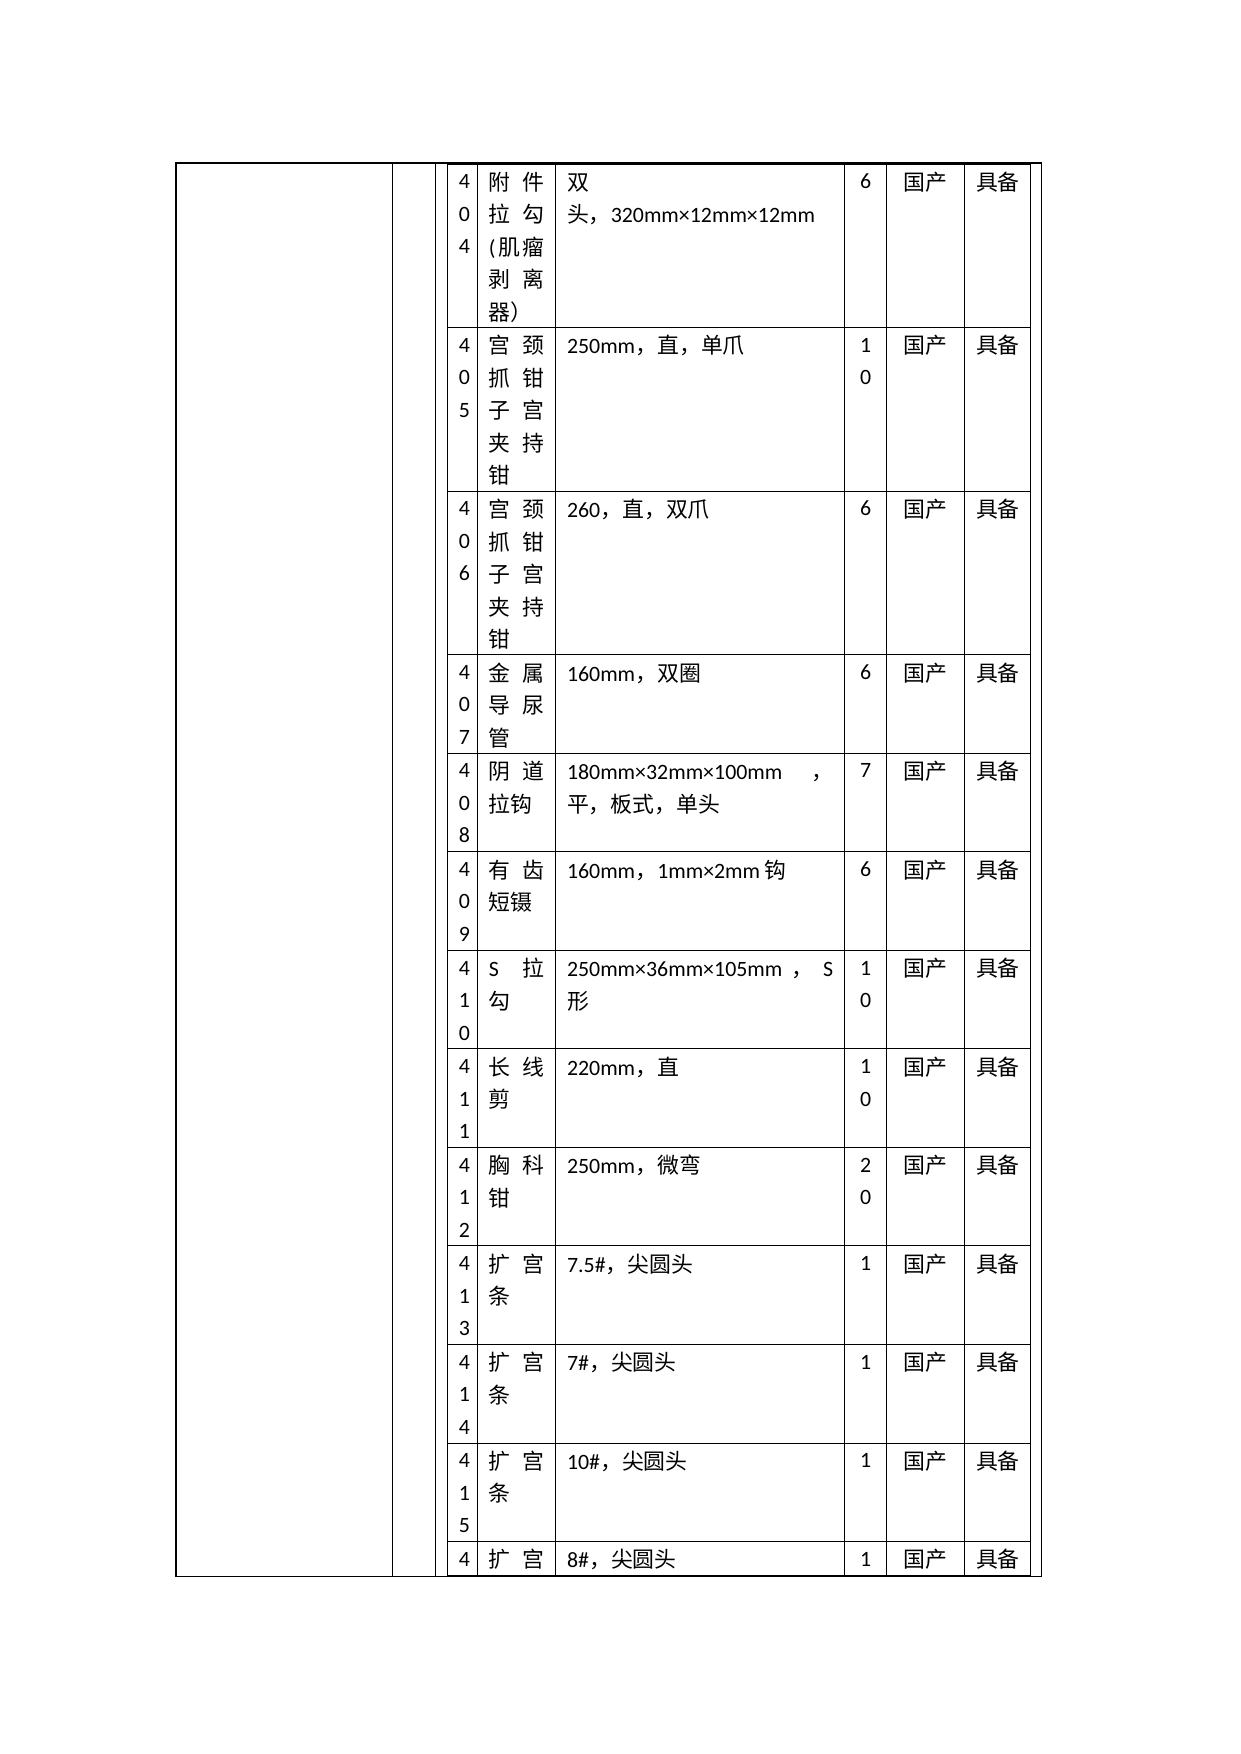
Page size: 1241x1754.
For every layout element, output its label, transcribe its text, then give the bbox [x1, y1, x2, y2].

table_cell 数量单位：个 注：以上手术器械的材料均为不锈钢或医用高分子材料。 [887, 1345, 964, 1443]
table_cell 数量单位：个 注：以上手术器械的材料均为不锈钢或医用高分子材料。 [887, 951, 964, 1048]
table_cell 数量单位：个 注：以上手术器械的材料均为不锈钢或医用高分子材料。 [965, 1345, 1030, 1443]
table_cell 数量单位：个 注：以上手术器械的材料均为不锈钢或医用高分子材料。 [887, 1148, 964, 1245]
table_cell 数量单位：个 注：以上手术器械的材料均为不锈钢或医用高分子材料。 [478, 655, 555, 753]
table_cell 数量单位：个 注：以上手术器械的材料均为不锈钢或医用高分子材料。 [556, 1049, 844, 1147]
table_cell 数量单位：个 注：以上手术器械的材料均为不锈钢或医用高分子材料。 [448, 328, 477, 491]
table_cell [436, 164, 447, 1576]
table_cell [177, 164, 392, 1576]
table_cell 数量单位：个 注：以上手术器械的材料均为不锈钢或医用高分子材料。 [845, 951, 886, 1048]
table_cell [556, 1542, 844, 1575]
table_cell 数量单位：个 注：以上手术器械的材料均为不锈钢或医用高分子材料。 [887, 492, 964, 654]
table_cell 数量单位：个 注：以上手术器械的材料均为不锈钢或医用高分子材料。 [887, 655, 964, 753]
table_cell 数量单位：个 注：以上手术器械的材料均为不锈钢或医用高分子材料。 [478, 852, 555, 950]
table_cell 数量单位：个 注：以上手术器械的材料均为不锈钢或医用高分子材料。 [478, 1049, 555, 1147]
table_cell 数量单位：个 注：以上手术器械的材料均为不锈钢或医用高分子材料。 [845, 1444, 886, 1541]
table_cell 数量单位：个 注：以上手术器械的材料均为不锈钢或医用高分子材料。 [478, 328, 555, 491]
table_cell 数量单位：个 注：以上手术器械的材料均为不锈钢或医用高分子材料。 [478, 492, 555, 654]
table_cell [1031, 164, 1041, 1576]
table_cell 数量单位：个 注：以上手术器械的材料均为不锈钢或医用高分子材料。 [556, 1148, 844, 1245]
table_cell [448, 165, 477, 327]
table_cell 数量单位：个 注：以上手术器械的材料均为不锈钢或医用高分子材料。 [556, 492, 844, 654]
table_cell 数量单位：个 注：以上手术器械的材料均为不锈钢或医用高分子材料。 [556, 951, 844, 1048]
table_cell 数量单位：个 注：以上手术器械的材料均为不锈钢或医用高分子材料。 [478, 951, 555, 1048]
table_cell 数量单位：个 注：以上手术器械的材料均为不锈钢或医用高分子材料。 [887, 754, 964, 851]
table_cell 数量单位：个 注：以上手术器械的材料均为不锈钢或医用高分子材料。 [845, 655, 886, 753]
table_cell 数量单位：个 注：以上手术器械的材料均为不锈钢或医用高分子材料。 [965, 1444, 1030, 1541]
table_cell 数量单位：个 注：以上手术器械的材料均为不锈钢或医用高分子材料。 [965, 754, 1030, 851]
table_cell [448, 1542, 477, 1575]
table_cell 数量单位：个 注：以上手术器械的材料均为不锈钢或医用高分子材料。 [887, 328, 964, 491]
table_cell 数量单位：个 注：以上手术器械的材料均为不锈钢或医用高分子材料。 [448, 492, 477, 654]
table_cell 数量单位：个 注：以上手术器械的材料均为不锈钢或医用高分子材料。 [965, 492, 1030, 654]
table_cell 数量单位：个 注：以上手术器械的材料均为不锈钢或医用高分子材料。 [887, 1049, 964, 1147]
table_cell 数量单位：个 注：以上手术器械的材料均为不锈钢或医用高分子材料。 [845, 1246, 886, 1344]
table_cell 数量单位：个 注：以上手术器械的材料均为不锈钢或医用高分子材料。 [965, 1148, 1030, 1245]
table_cell 数量单位：个 注：以上手术器械的材料均为不锈钢或医用高分子材料。 [845, 1049, 886, 1147]
table_cell 数量单位：个 注：以上手术器械的材料均为不锈钢或医用高分子材料。 [845, 492, 886, 654]
table_cell 1 [393, 164, 435, 1576]
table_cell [556, 165, 844, 327]
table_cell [965, 1542, 1030, 1575]
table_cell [845, 165, 886, 327]
table_cell 数量单位：个 注：以上手术器械的材料均为不锈钢或医用高分子材料。 [556, 754, 844, 851]
table_cell 数量单位：个 注：以上手术器械的材料均为不锈钢或医用高分子材料。 [845, 1345, 886, 1443]
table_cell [478, 1542, 555, 1575]
table_cell 数量单位：个 注：以上手术器械的材料均为不锈钢或医用高分子材料。 [845, 1148, 886, 1245]
table_cell 数量单位：个 注：以上手术器械的材料均为不锈钢或医用高分子材料。 [887, 1246, 964, 1344]
table_cell 数量单位：个 注：以上手术器械的材料均为不锈钢或医用高分子材料。 [556, 1444, 844, 1541]
table_cell 数量单位：个 注：以上手术器械的材料均为不锈钢或医用高分子材料。 [556, 1246, 844, 1344]
table_cell 数量单位：个 注：以上手术器械的材料均为不锈钢或医用高分子材料。 [965, 1246, 1030, 1344]
table_cell 数量单位：个 注：以上手术器械的材料均为不锈钢或医用高分子材料。 [478, 1345, 555, 1443]
table_cell 数量单位：个 注：以上手术器械的材料均为不锈钢或医用高分子材料。 [965, 655, 1030, 753]
table_cell 数量单位：个 注：以上手术器械的材料均为不锈钢或医用高分子材料。 [845, 328, 886, 491]
table_cell 数量单位：个 注：以上手术器械的材料均为不锈钢或医用高分子材料。 [478, 754, 555, 851]
table_cell 数量单位：个 注：以上手术器械的材料均为不锈钢或医用高分子材料。 [845, 852, 886, 950]
table_cell 数量单位：个 注：以上手术器械的材料均为不锈钢或医用高分子材料。 [556, 1345, 844, 1443]
table_cell 数量单位：个 注：以上手术器械的材料均为不锈钢或医用高分子材料。 [965, 852, 1030, 950]
table_cell 数量单位：个 注：以上手术器械的材料均为不锈钢或医用高分子材料。 [845, 754, 886, 851]
table_cell 数量单位：个 注：以上手术器械的材料均为不锈钢或医用高分子材料。 [556, 328, 844, 491]
table_cell 数量单位：个 注：以上手术器械的材料均为不锈钢或医用高分子材料。 [478, 1444, 555, 1541]
table_cell 数量单位：个 注：以上手术器械的材料均为不锈钢或医用高分子材料。 [478, 1148, 555, 1245]
table_cell 数量单位：个 注：以上手术器械的材料均为不锈钢或医用高分子材料。 [887, 1444, 964, 1541]
table_cell 数量单位：个 注：以上手术器械的材料均为不锈钢或医用高分子材料。 [478, 1246, 555, 1344]
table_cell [965, 165, 1030, 327]
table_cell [478, 165, 555, 327]
table_cell 数量单位：个 注：以上手术器械的材料均为不锈钢或医用高分子材料。 [965, 1049, 1030, 1147]
table_cell 数量单位：个 注：以上手术器械的材料均为不锈钢或医用高分子材料。 [556, 655, 844, 753]
table_cell 数量单位：个 注：以上手术器械的材料均为不锈钢或医用高分子材料。 [965, 328, 1030, 491]
table_cell 数量单位：个 注：以上手术器械的材料均为不锈钢或医用高分子材料。 [556, 852, 844, 950]
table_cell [887, 165, 964, 327]
table_cell 数量单位：个 注：以上手术器械的材料均为不锈钢或医用高分子材料。 [887, 852, 964, 950]
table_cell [887, 1542, 964, 1575]
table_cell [845, 1542, 886, 1575]
table_cell 数量单位：个 注：以上手术器械的材料均为不锈钢或医用高分子材料。 [965, 951, 1030, 1048]
